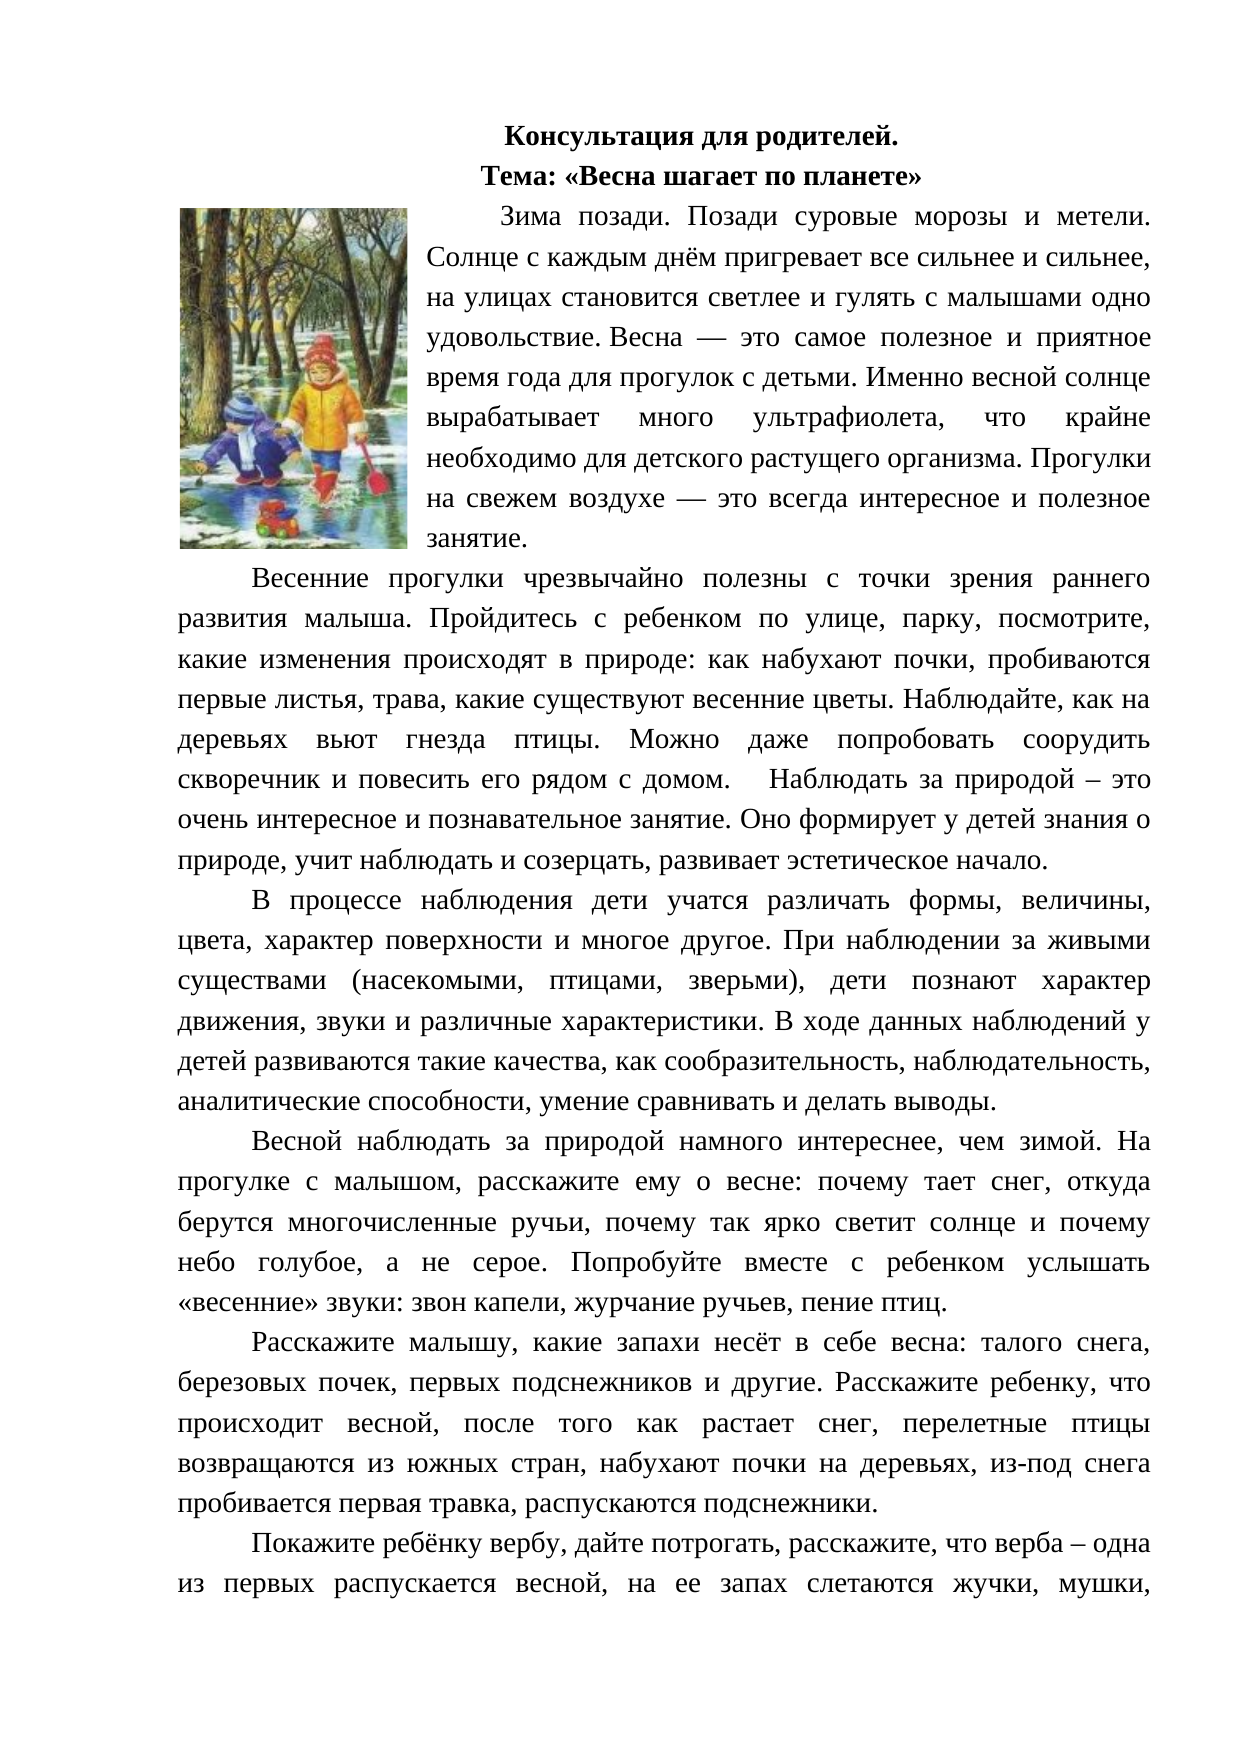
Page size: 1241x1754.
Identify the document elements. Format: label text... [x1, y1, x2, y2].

text Тема: «Весна шагает по планете» [177, 158, 1152, 192]
text В процессе наблюдения дети учатся различать формы, величины, цвета, характер поверхности и многое другое. При наблюдении за живыми существами (насекомыми, птицами, зверьми), дети познают характер движения, звуки и различные характеристики. В ходе данных наблюдений у детей развиваются такие качества, как сообразительность, наблюдательность, аналитические способности, умение сравнивать и делать выводы. [177, 882, 1152, 1117]
picture [179, 208, 408, 549]
text Весной наблюдать за природой намного интереснее, чем зимой. На прогулке с малышом, расскажите ему о весне: почему тает снег, откуда берутся многочисленные ручьи, почему так ярко светит солнце и почему небо голубое, а не серое. Попробуйте вместе с ребенком услышать «весенние» звуки: звон капели, журчание ручьев, пение птиц. [177, 1123, 1152, 1318]
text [177, 1525, 1152, 1599]
text Весенние прогулки чрезвычайно полезны с точки зрения раннего развития малыша. Пройдитесь с ребенком по улице, парку, посмотрите, какие изменения происходят в природе: как набухают почки, пробиваются первые листья, трава, какие существуют весенние цветы. Наблюдайте, как на деревьях вьют гнезда птицы. Можно даже попробовать соорудить скворечник и повесить его рядом с домом. Наблюдать за природой – это очень интересное и познавательное занятие. Оно формирует у детей знания о природе, учит наблюдать и созерцать, развивает эстетическое начало. [177, 560, 1152, 875]
text Зима позади. Позади суровые морозы и метели. Солнце с каждым днём пригревает все сильнее и сильнее, на улицах становится светлее и гулять с малышами одно удовольствие. Весна — это самое полезное и приятное время года для прогулок с детьми. Именно весной солнце вырабатывает много ультрафиолета, что крайне необходимо для детского растущего организма. Прогулки на свежем воздухе — это всегда интересное и полезное занятие. [177, 198, 1152, 554]
text Расскажите малышу, какие запахи несёт в себе весна: талого снега, березовых почек, первых подснежников и другие. Расскажите ребенку, что происходит весной, после того как растает снег, перелетные птицы возвращаются из южных стран, набухают почки на деревьях, из-под снега пробивается первая травка, распускаются подснежники. [177, 1324, 1152, 1519]
text Консультация для родителей. [177, 118, 1152, 152]
